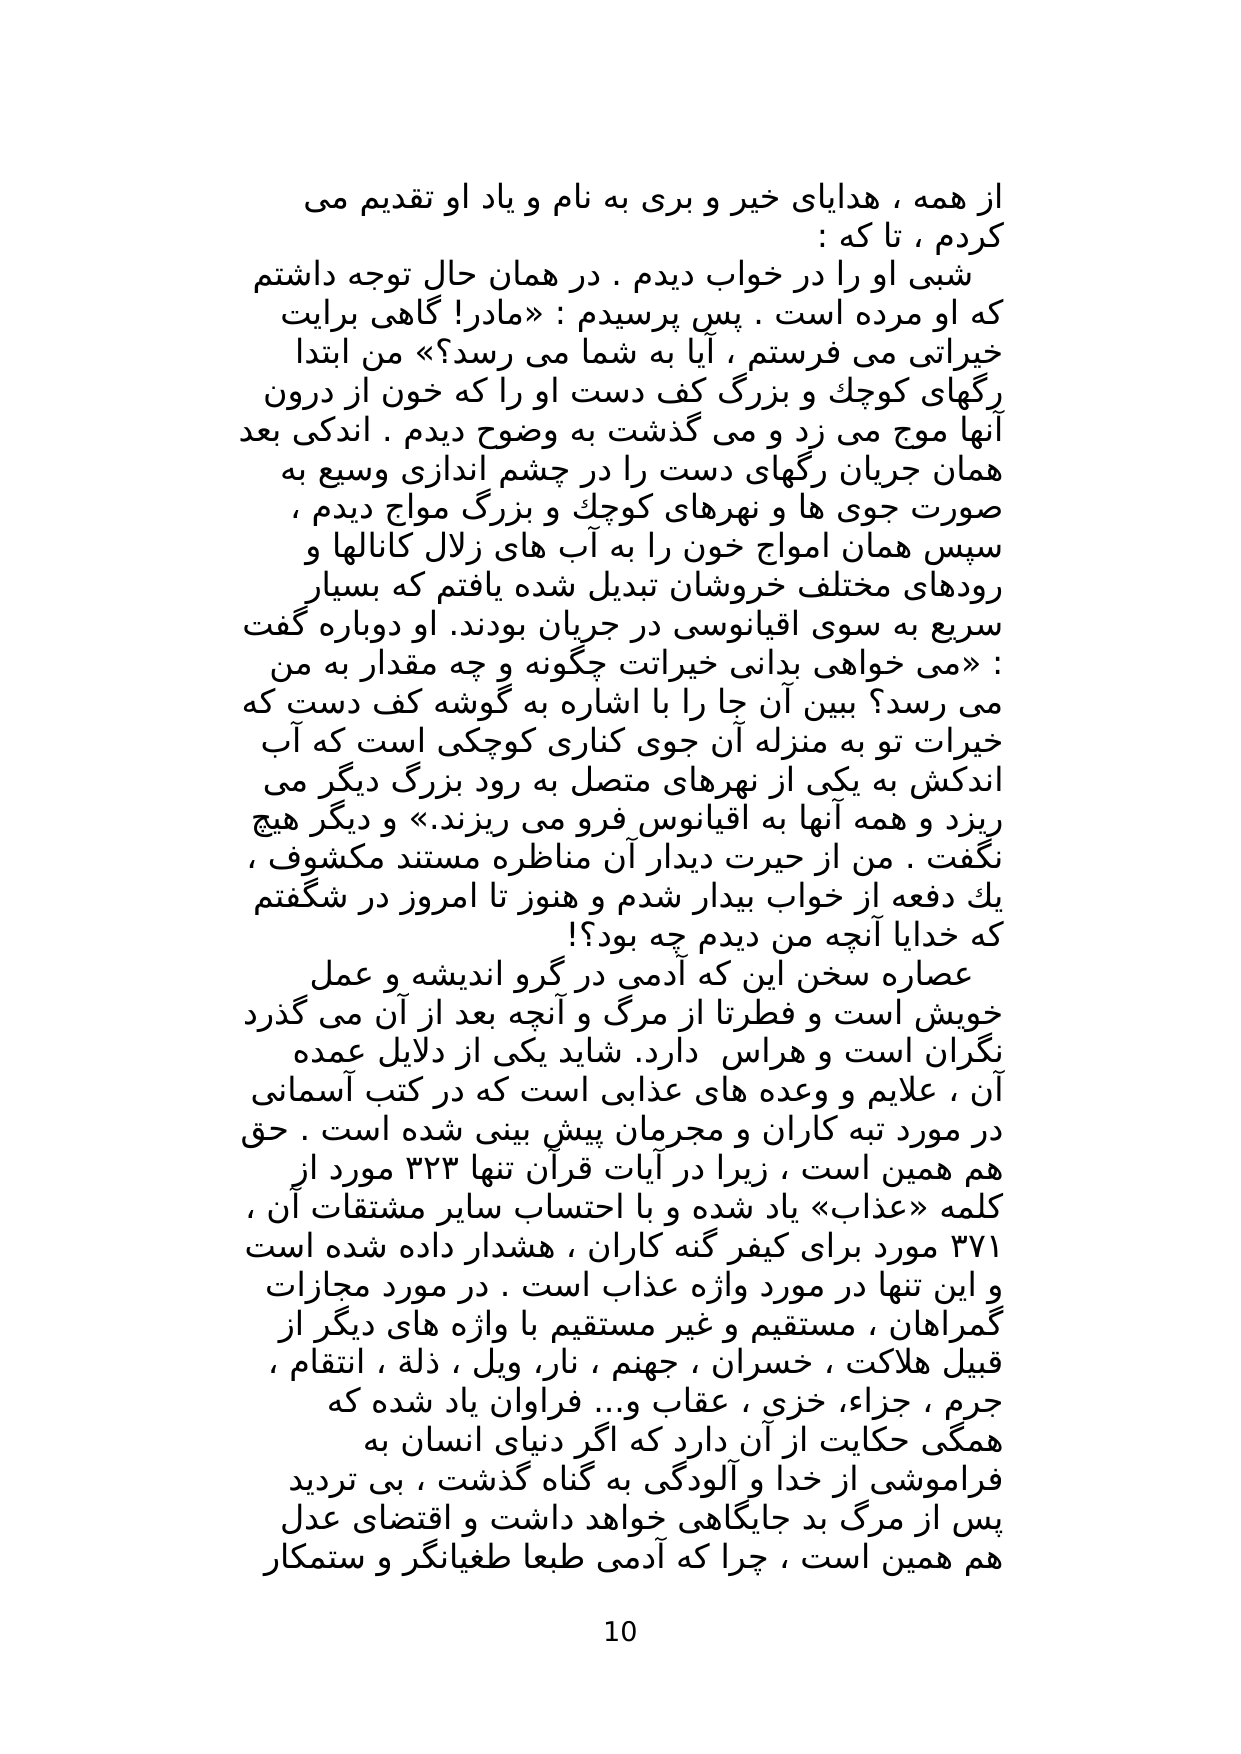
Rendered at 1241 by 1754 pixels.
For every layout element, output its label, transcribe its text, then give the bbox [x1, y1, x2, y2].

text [236, 177, 1004, 255]
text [236, 954, 1004, 1576]
text شبى او را در خواب ديدم . در همان حال توجه داشتم كه او مرده است . پس پرسيدم : «مادر! گاهى برايت خيراتى مى فرستم ، آيا به شما مى رسد؟» من ابتدا رگهاى كوچك و بزرگ كف دست او را كه خون از درون آنها موج مى زد و مى گذشت به وضوح ديدم . اندكى بعد همان جريان رگهاى دست را در چشم اندازى وسيع به صورت جوى ها و نهرهاى كوچك و بزرگ مواج ديدم ، سپس همان امواج خون را به آب هاى زلال كانالها و رودهاى مختلف خروشان تبديل شده يافتم كه بسيار سريع به سوى اقيانوسى در جريان بودند. او دوباره گفت : «مى خواهى بدانى خيراتت چگونه و چه مقدار به من مى رسد؟ ببين آن جا را با اشاره به گوشه كف دست كه خيرات تو به منزله آن جوى كنارى كوچكى است كه آب اندكش به يكى از نهرهاى متصل به رود بزرگ ديگر مى ريزد و همه آنها به اقيانوس فرو مى ريزند.» و ديگر هيچ نگفت . من از حيرت ديدار آن مناظره مستند مكشوف ، يك دفعه از خواب بيدار شدم و هنوز تا امروز در شگفتم كه خدايا آنچه من ديدم چه بود؟! [236, 255, 1004, 954]
